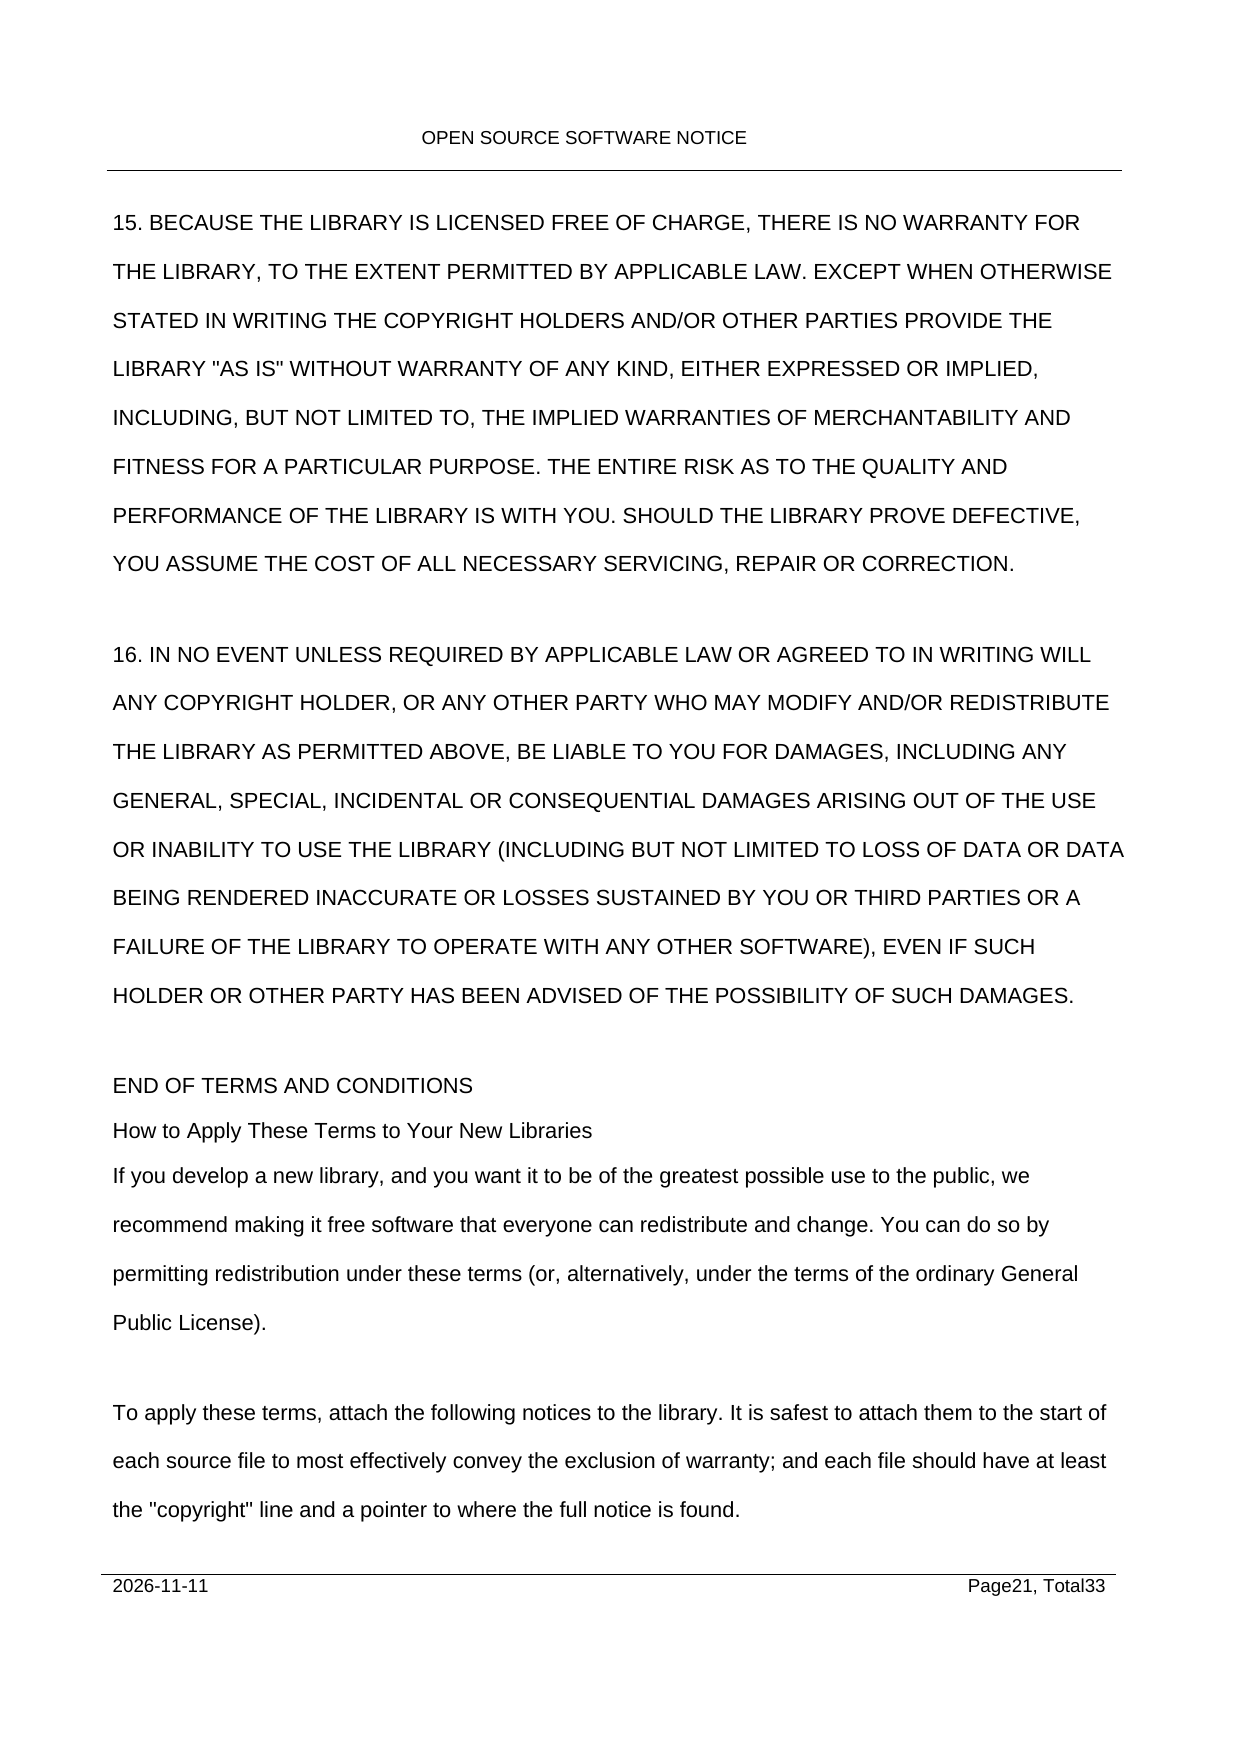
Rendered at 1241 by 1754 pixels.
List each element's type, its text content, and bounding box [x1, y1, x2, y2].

text To apply these terms, attach the following notices to the library. It is safest to attach them to the start of each source file to most effectively convey the exclusion of warranty; and each file should have at least the "copyright" line and a pointer to where the full notice is found. [112, 1396, 1128, 1526]
text 15. BECAUSE THE LIBRARY IS LICENSED FREE OF CHARGE, THERE IS NO WARRANTY FOR THE LIBRARY, TO THE EXTENT PERMITTED BY APPLICABLE LAW. EXCEPT WHEN OTHERWISE STATED IN WRITING THE COPYRIGHT HOLDERS AND/OR OTHER PARTIES PROVIDE THE LIBRARY "AS IS" WITHOUT WARRANTY OF ANY KIND, EITHER EXPRESSED OR IMPLIED, INCLUDING, BUT NOT LIMITED TO, THE IMPLIED WARRANTIES OF MERCHANTABILITY AND FITNESS FOR A PARTICULAR PURPOSE. THE ENTIRE RISK AS TO THE QUALITY AND PERFORMANCE OF THE LIBRARY IS WITH YOU. SHOULD THE LIBRARY PROVE DEFECTIVE, YOU ASSUME THE COST OF ALL NECESSARY SERVICING, REPAIR OR CORRECTION. [112, 206, 1128, 580]
text 16. IN NO EVENT UNLESS REQUIRED BY APPLICABLE LAW OR AGREED TO IN WRITING WILL ANY COPYRIGHT HOLDER, OR ANY OTHER PARTY WHO MAY MODIFY AND/OR REDISTRIBUTE THE LIBRARY AS PERMITTED ABOVE, BE LIABLE TO YOU FOR DAMAGES, INCLUDING ANY GENERAL, SPECIAL, INCIDENTAL OR CONSEQUENTIAL DAMAGES ARISING OUT OF THE USE OR INABILITY TO USE THE LIBRARY (INCLUDING BUT NOT LIMITED TO LOSS OF DATA OR DATA BEING RENDERED INACCURATE OR LOSSES SUSTAINED BY YOU OR THIRD PARTIES OR A FAILURE OF THE LIBRARY TO OPERATE WITH ANY OTHER SOFTWARE), EVEN IF SUCH HOLDER OR OTHER PARTY HAS BEEN ADVISED OF THE POSSIBILITY OF SUCH DAMAGES. [112, 638, 1128, 1012]
text How to Apply These Terms to Your New Libraries [112, 1114, 1128, 1147]
text END OF TERMS AND CONDITIONS [112, 1069, 1128, 1102]
text If you develop a new library, and you want it to be of the greatest possible use to the public, we recommend making it free software that everyone can redistribute and change. You can do so by permitting redistribution under these terms (or, alternatively, under the terms of the ordinary General Public License). [112, 1159, 1128, 1338]
